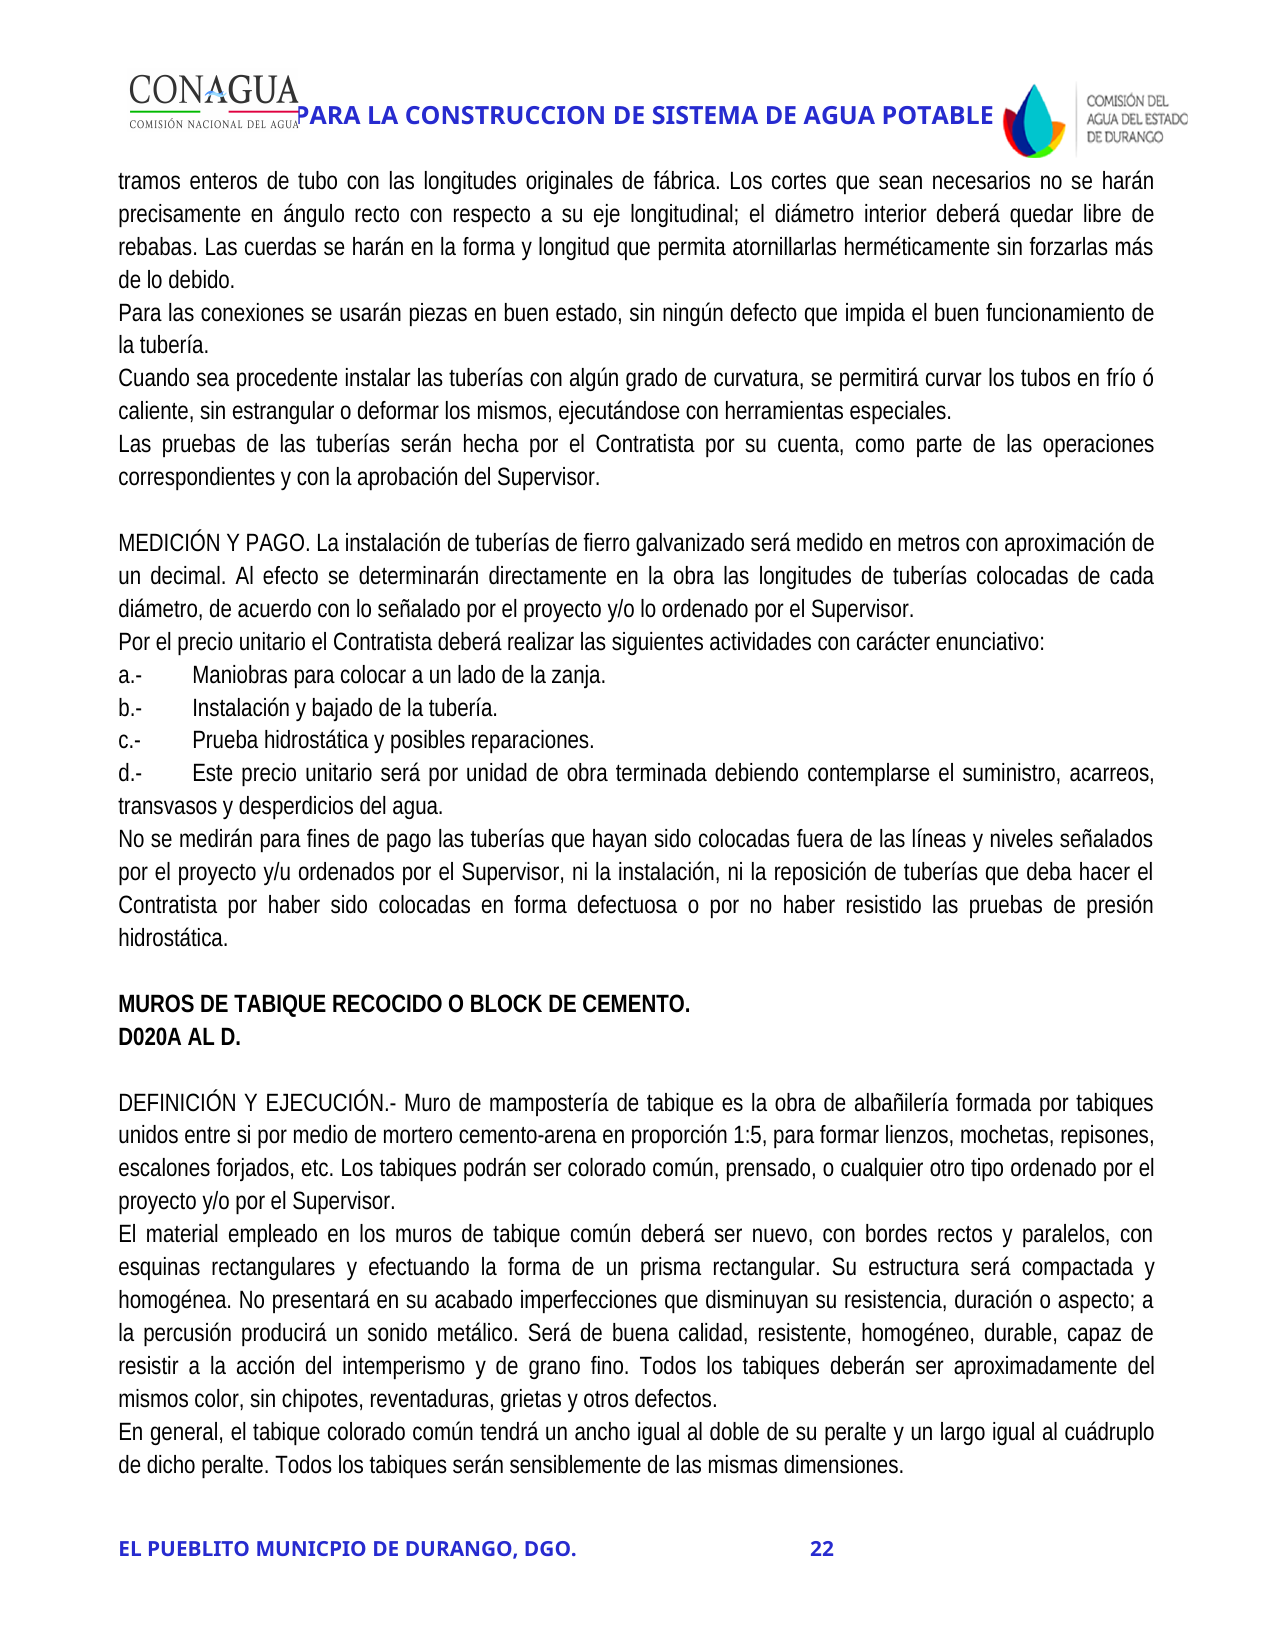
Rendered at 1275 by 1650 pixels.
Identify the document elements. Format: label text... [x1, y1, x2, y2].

text c.- Prueba hidrostática y posibles reparaciones. [118, 725, 1157, 754]
text Las pruebas de las tuberías serán hecha por el Contratista por su cuenta, como parte de las operaciones correspondientes y con la aprobación del Supervisor. [118, 429, 1157, 491]
text b.- Instalación y bajado de la tubería. [118, 692, 1157, 721]
text No se medirán para fines de pago las tuberías que hayan sido colocadas fuera de las líneas y niveles señalados por el proyecto y/u ordenados por el Supervisor, ni la instalación, ni la reposición de tuberías que deba hacer el Contratista por haber sido colocadas en forma defectuosa o por no haber resistido las pruebas de presión hidrostática. [118, 824, 1157, 952]
text MEDICIÓN Y PAGO. La instalación de tuberías de fierro galvanizado será medido en metros con aproximación de un decimal. Al efecto se determinarán directamente en la obra las longitudes de tuberías colocadas de cada diámetro, de acuerdo con lo señalado por el proyecto y/o lo ordenado por el Supervisor. [118, 528, 1157, 622]
text D020A AL D. [118, 1022, 1157, 1050]
text MUROS DE TABIQUE RECOCIDO O BLOCK DE CEMENTO. [118, 989, 1157, 1017]
text Cuando sea procedente instalar las tuberías con algún grado de curvatura, se permitirá curvar los tubos en frío ó caliente, sin estrangular o deformar los mismos, ejecutándose con herramientas especiales. [118, 363, 1157, 425]
picture [126, 68, 299, 132]
picture [1000, 81, 1191, 161]
text a.- Maniobras para colocar a un lado de la zanja. [118, 659, 1157, 688]
text El material empleado en los muros de tabique común deberá ser nuevo, con bordes rectos y paralelos, con esquinas rectangulares y efectuando la forma de un prisma rectangular. Su estructura será compactada y homogénea. No presentará en su acabado imperfecciones que disminuyan su resistencia, duración o aspecto; a la percusión producirá un sonido metálico. Será de buena calidad, resistente, homogéneo, durable, capaz de resistir a la acción del intemperismo y de grano fino. Todos los tabiques deberán ser aproximadamente del mismos color, sin chipotes, reventaduras, grietas y otros defectos. [118, 1219, 1157, 1412]
text d.- Este precio unitario será por unidad de obra terminada debiendo contemplarse el suministro, acarreos, transvasos y desperdicios del agua. [118, 758, 1157, 820]
text DEFINICIÓN Y EJECUCIÓN.- Muro de mampostería de tabique es la obra de albañilería formada por tabiques unidos entre si por medio de mortero cemento-arena en proporción 1:5, para formar lienzos, mochetas, repisones, escalones forjados, etc. Los tabiques podrán ser colorado común, prensado, o cualquier otro tipo ordenado por el proyecto y/o por el Supervisor. [118, 1087, 1157, 1215]
text Por el precio unitario el Contratista deberá realizar las siguientes actividades con carácter enunciativo: [118, 627, 1157, 655]
text En general, el tabique colorado común tendrá un ancho igual al doble de su peralte y un largo igual al cuádruplo de dicho peralte. Todos los tabiques serán sensiblemente de las mismas dimensiones. [118, 1417, 1157, 1478]
text Para las conexiones se usarán piezas en buen estado, sin ningún defecto que impida el buen funcionamiento de la tubería. [118, 297, 1157, 359]
